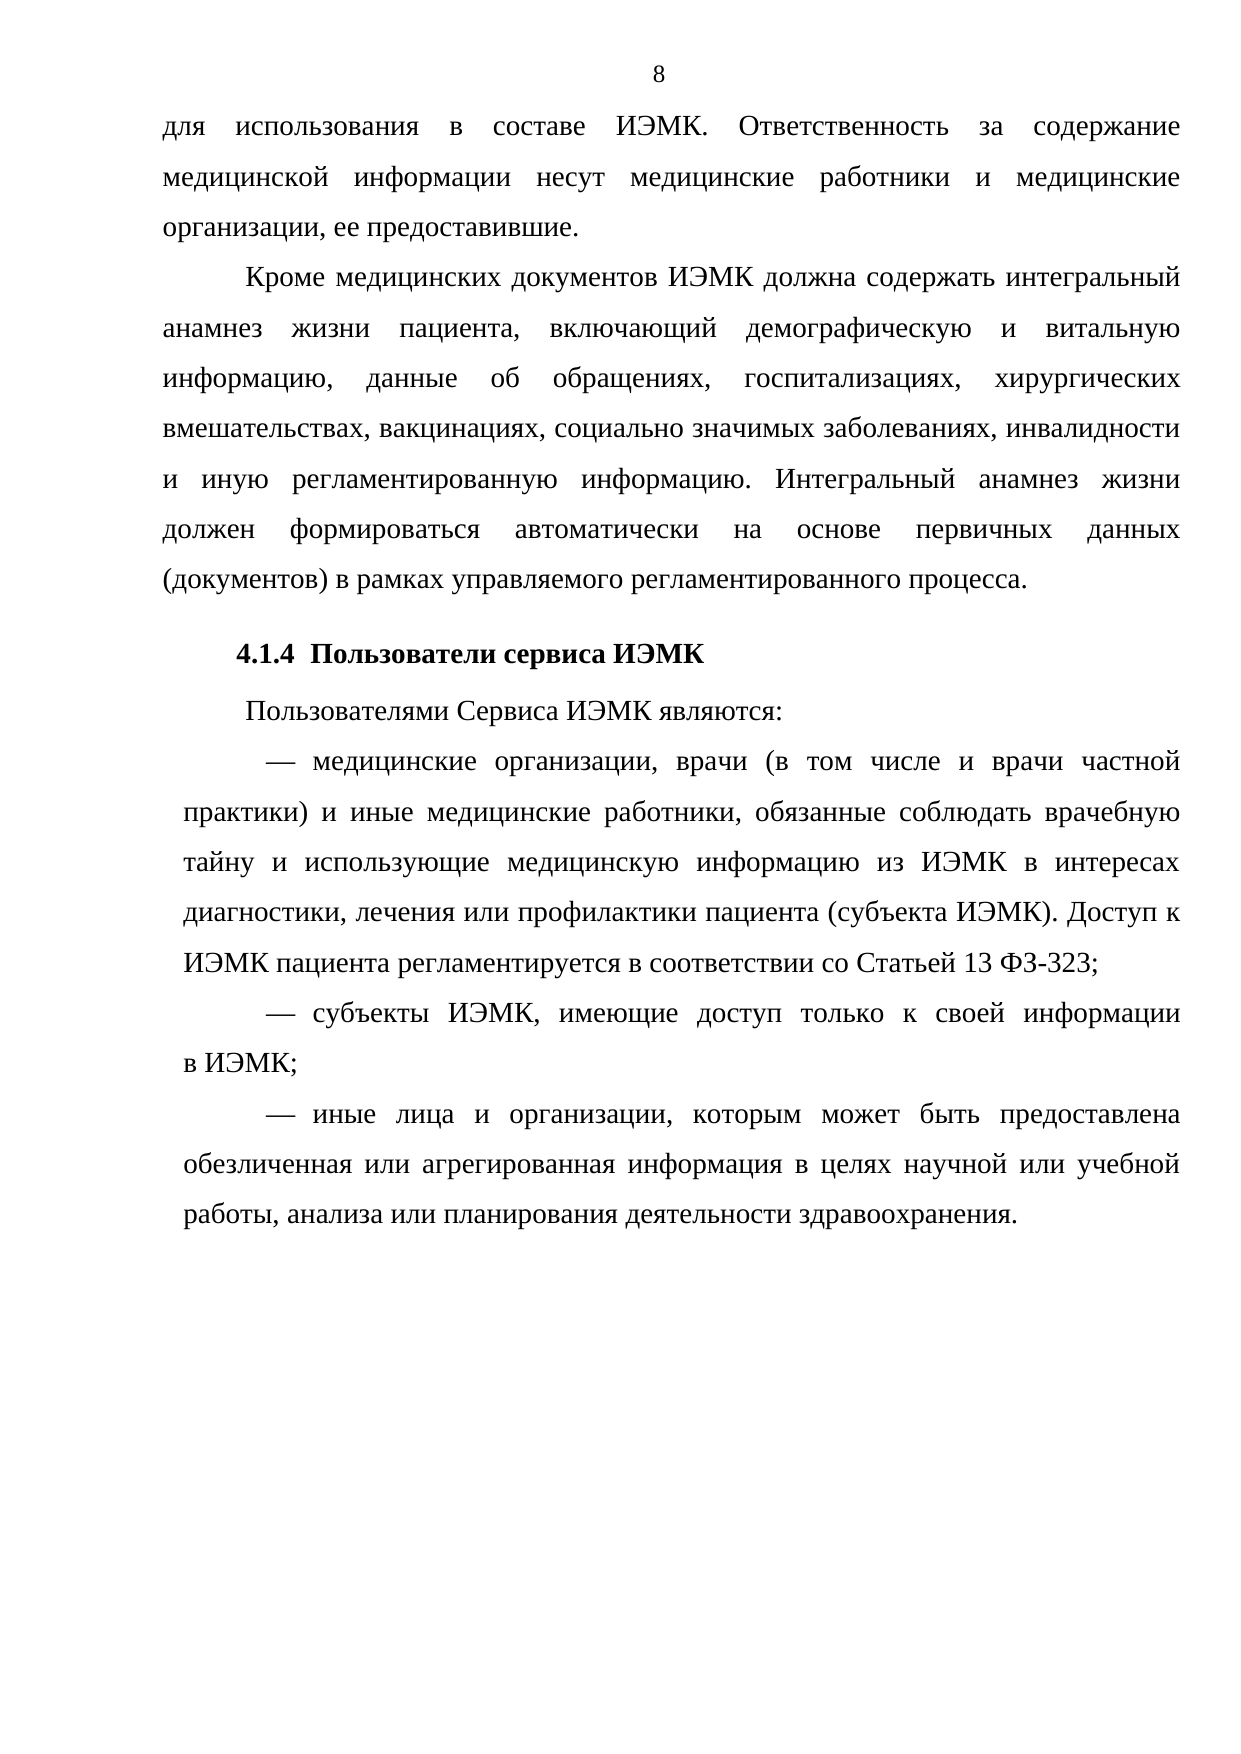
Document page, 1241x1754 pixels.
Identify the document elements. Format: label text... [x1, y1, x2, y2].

list субъекты ИЭМК, имеющие доступ только к своей информации в ИЭМК; [183, 995, 1181, 1079]
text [162, 108, 1181, 243]
text Кроме медицинских документов ИЭМК должна содержать интегральный анамнез жизни пациента, включающий демографическую и витальную информацию, данные об обращениях, госпитализациях, хирургических вмешательствах, вакцинациях, социально значимых заболеваниях, инвалидности и иную регламентированную информацию. Интегральный анамнез жизни должен формироваться автоматически на основе первичных данных (документов) в рамках управляемого регламентированного процесса. [162, 259, 1181, 595]
list иные лица и организации, которым может быть предоставлена обезличенная или агрегированная информация в целях научной или учебной работы, анализа или планирования деятельности здравоохранения. [183, 1096, 1181, 1230]
text Пользователями Сервиса ИЭМК являются: [162, 693, 1181, 727]
subtitle Пользователи сервиса ИЭМК [236, 637, 1181, 670]
list медицинские организации, врачи (в том числе и врачи частной практики) и иные медицинские работники, обязанные соблюдать врачебную тайну и использующие медицинскую информацию из ИЭМК в интересах диагностики, лечения или профилактики пациента (субъекта ИЭМК). Доступ к ИЭМК пациента регламентируется в соответствии со Статьей 13 ФЗ-323; [183, 743, 1181, 978]
